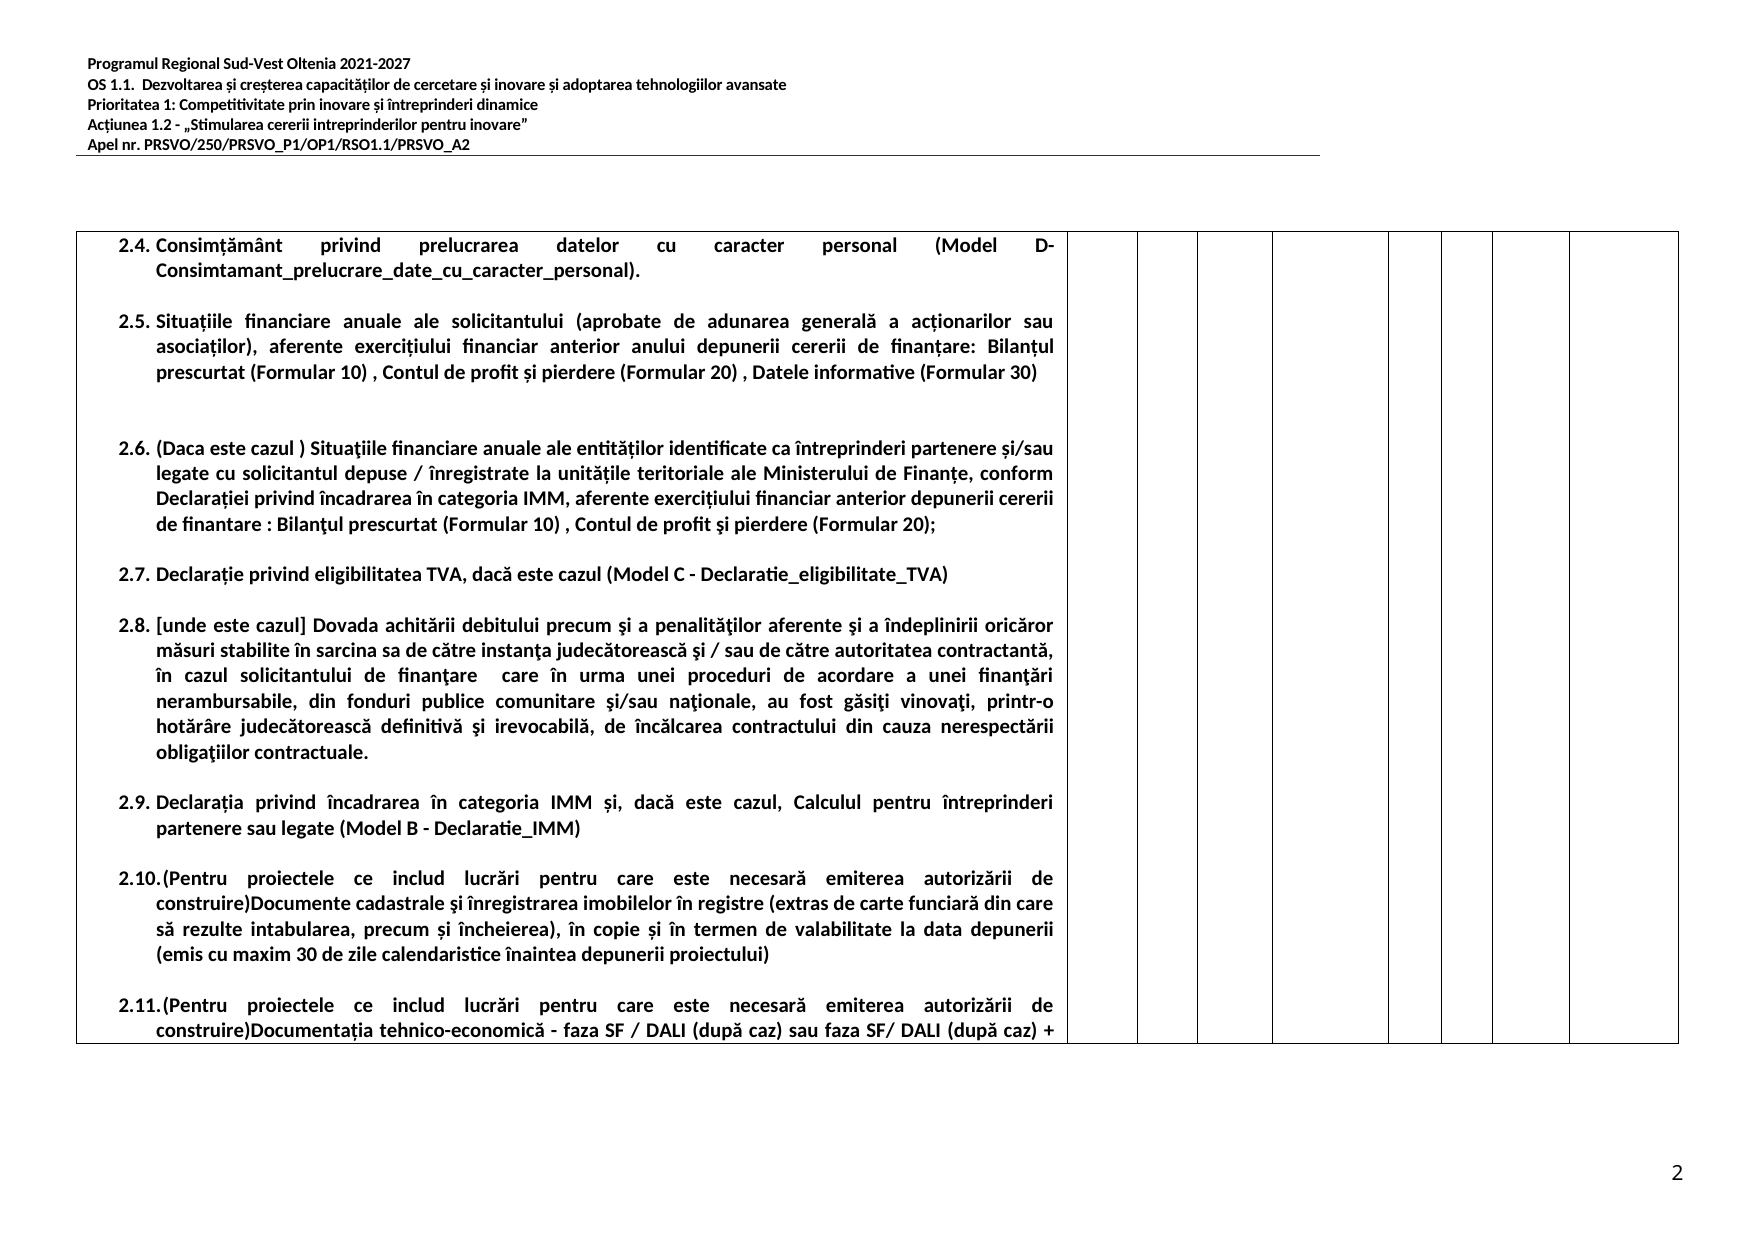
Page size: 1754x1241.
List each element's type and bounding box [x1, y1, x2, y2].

table_cell [1570, 232, 1678, 1043]
table_cell [1493, 232, 1569, 1043]
table_cell [1198, 232, 1272, 1043]
table_cell [1068, 232, 1137, 1043]
table_cell [1138, 232, 1197, 1043]
table_cell [1389, 232, 1441, 1043]
table_cell [77, 232, 1067, 1043]
table_cell [1273, 232, 1388, 1043]
table_cell [1442, 232, 1492, 1043]
